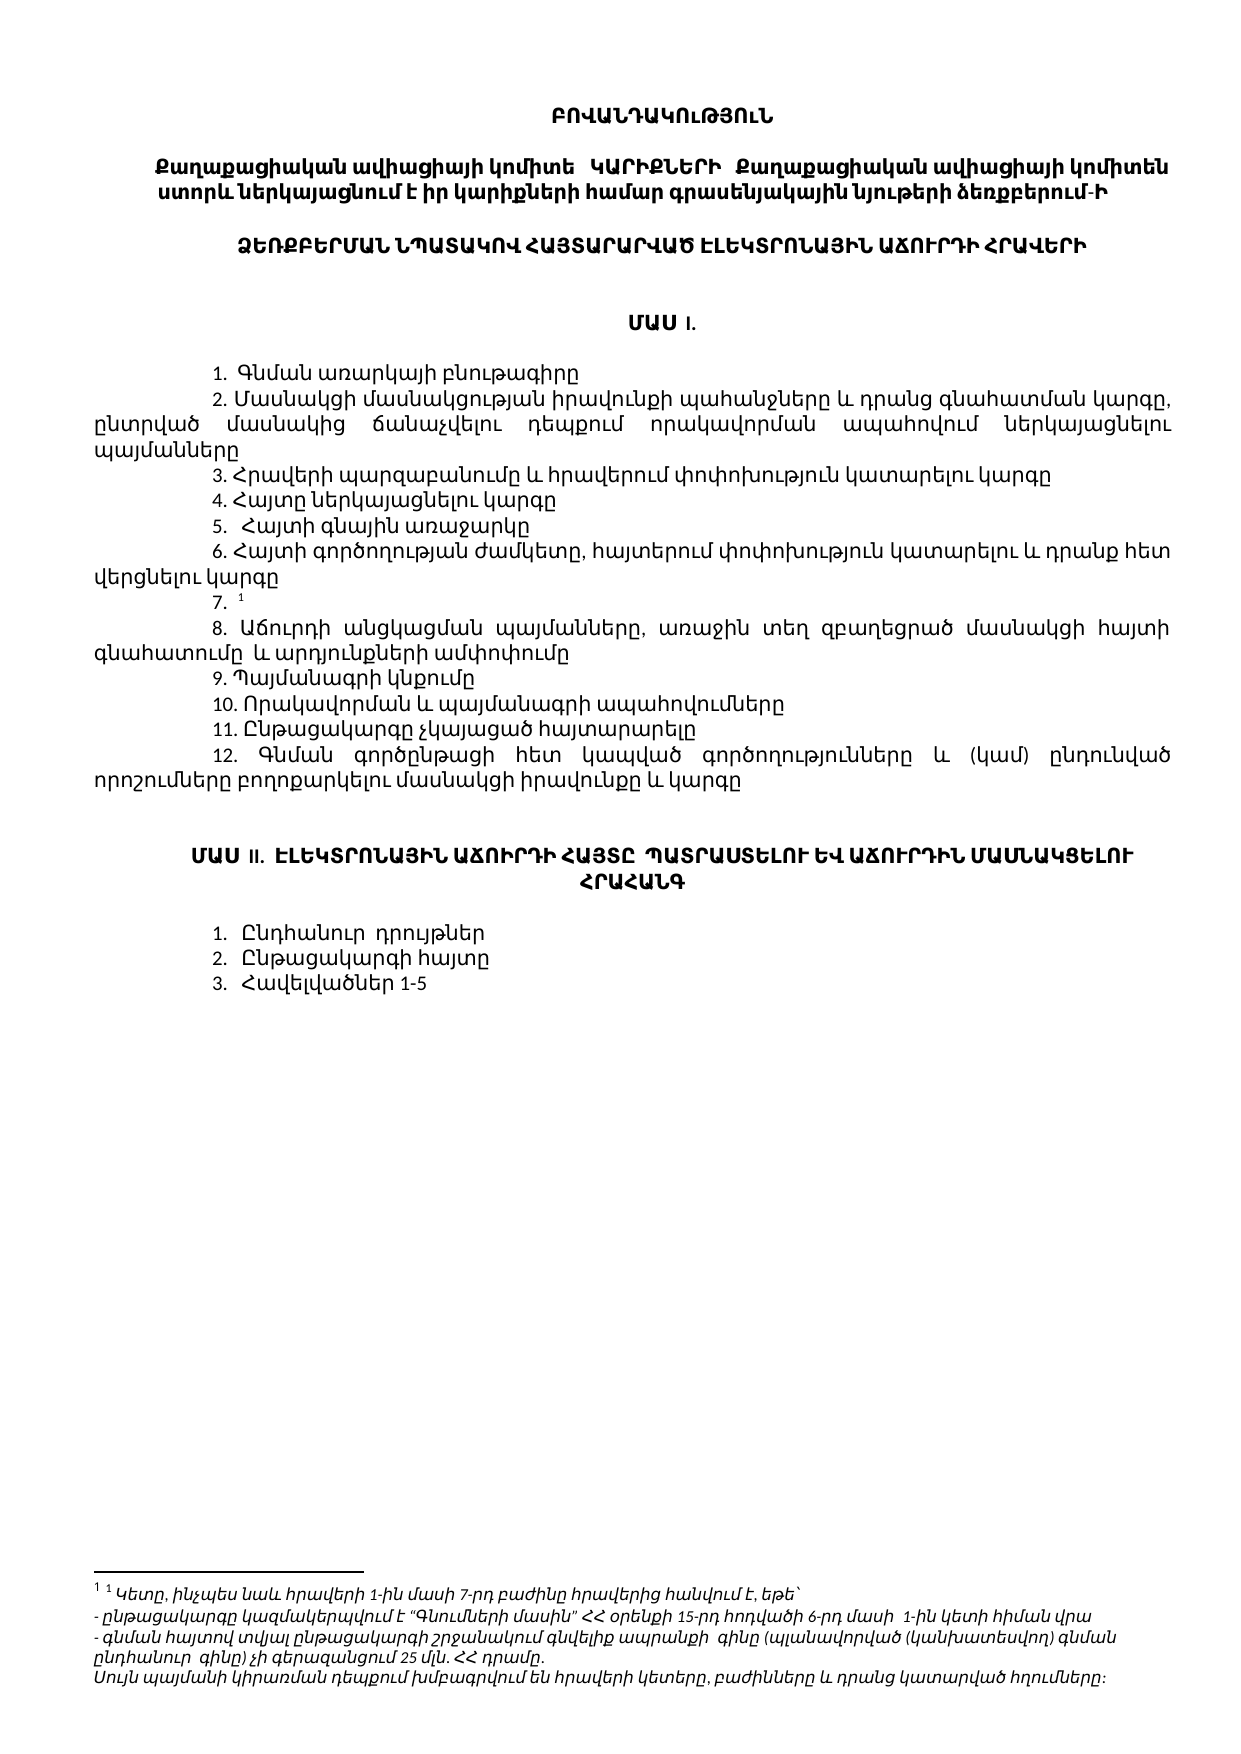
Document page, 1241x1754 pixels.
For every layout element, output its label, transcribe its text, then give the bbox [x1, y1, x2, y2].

text 11. Ընթացակարգը չկայացած հայտարարելը [94, 716, 1171, 742]
text 8. Աճուրդի անցկացման պայմանները, առաջին տեղ զբաղեցրած մասնակցի հայտի գնահատումը և արդյունքների ամփոփումը [94, 615, 1171, 666]
text 6. Հայտի գործողության ժամկետը, հայտերում փոփոխություն կատարելու և դրանք հետ վերցնելու կարգը [94, 538, 1171, 589]
text 2. Մասնակցի մասնակցության իրավունքի պահանջները և դրանց գնահատման կարգը, ընտրված մասնակից ճանաչվելու դեպքում որակավորման ապահովում ներկայացնելու պայմանները [94, 386, 1171, 462]
text ՁԵՌՔԲԵՐՄԱՆ ՆՊԱՏԱԿՈՎ ՀԱՅՏԱՐԱՐՎԱԾ ԷԼԵԿՏՐՈՆԱՅԻՆ ԱՃՈՒՐԴԻ ՀՐԱՎԵՐԻ [94, 233, 1171, 259]
text 10. Որակավորման և պայմանագրի ապահովումները [94, 691, 1171, 716]
text 1. Գնման առարկայի բնութագիրը [94, 361, 1171, 386]
text 1. Ընդհանուր դրույթներ [94, 920, 1171, 945]
text 5. Հայտի գնային առաջարկը [94, 513, 1171, 538]
text ԲՈՎԱՆԴԱԿՈւԹՅՈւՆ [94, 103, 1171, 128]
text ՄԱՍ II. ԷԼԵԿՏՐՈՆԱՅԻՆ ԱՃՈԻՐԴԻ ՀԱՅՏԸ ՊԱՏՐԱՍՏԵԼՈՒ ԵՎ ԱՃՈՒՐԴԻՆ ՄԱՍՆԱԿՑԵԼՈՒ ՀՐԱՀԱՆԳ [94, 843, 1171, 894]
text 12. Գնման գործընթացի հետ կապված գործողությունները և (կամ) ընդունված որոշումները բողոքարկելու մասնակցի իրավունքը և կարգը [94, 742, 1171, 793]
text 7. 1 [94, 589, 1171, 615]
text ՄԱՍ I. [94, 310, 1171, 335]
text 4. Հայտը ներկայացնելու կարգը [94, 488, 1171, 513]
text 2. Ընթացակարգի հայտը [94, 945, 1171, 971]
text 3. Հավելվածներ 1-5 [94, 971, 1171, 996]
text 3. Հրավերի պարզաբանումը և հրավերում փոփոխություն կատարելու կարգը [94, 462, 1171, 488]
text 9. Պայմանագրի կնքումը [94, 666, 1171, 691]
text Քաղաքացիական ավիացիայի կոմիտե ԿԱՐԻՔՆԵՐԻ Քաղաքացիական ավիացիայի կոմիտեն ստորև ներկայացնում է իր կարիքների համար գրասենյակային նյութերի ձեռքբերում-Ի [94, 154, 1171, 205]
